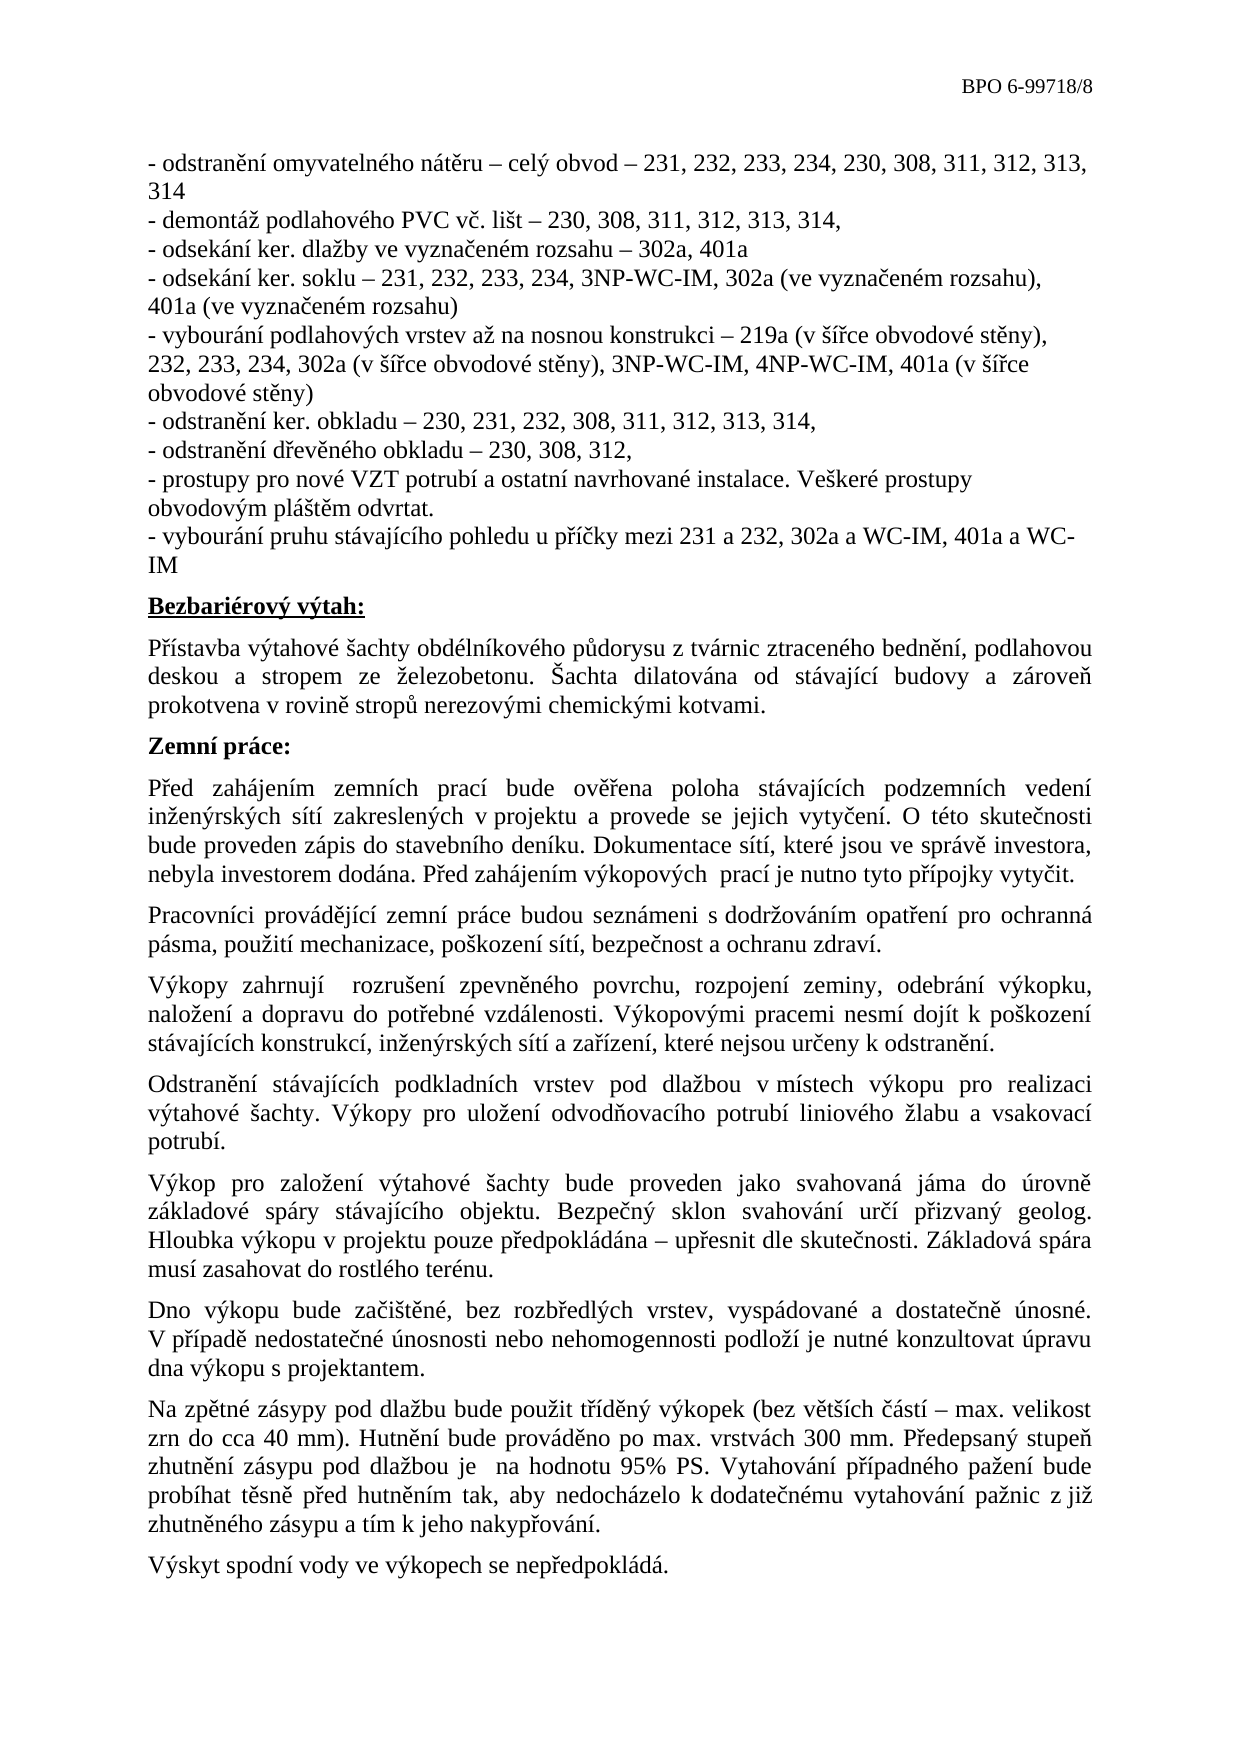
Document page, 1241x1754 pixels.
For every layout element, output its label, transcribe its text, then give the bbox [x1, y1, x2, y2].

text - odstranění dřevěného obkladu – 230, 308, 312, [148, 435, 1093, 464]
text Pracovníci provádějící zemní práce budou seznámeni s dodržováním opatření pro ochranná pásma, použití mechanizace, poškození sítí, bezpečnost a ochranu zdraví. [148, 900, 1093, 958]
text - odstranění omyvatelného nátěru – celý obvod – 231, 232, 233, 234, 230, 308, 311, 312, 313, 314 [148, 148, 1093, 205]
text Výkop pro založení výtahové šachty bude proveden jako svahovaná jáma do úrovně základové spáry stávajícího objektu. Bezpečný sklon svahování určí přizvaný geolog. Hloubka výkopu v projektu pouze předpokládána – upřesnit dle skutečnosti. Základová spára musí zasahovat do rostlého terénu. [148, 1168, 1093, 1283]
text Přístavba výtahové šachty obdélníkového půdorysu z tvárnic ztraceného bednění, podlahovou deskou a stropem ze železobetonu. Šachta dilatována od stávající budovy a zároveň prokotvena v rovině stropů nerezovými chemickými kotvami. [148, 633, 1093, 719]
text Výkopy zahrnují rozrušení zpevněného povrchu, rozpojení zeminy, odebrání výkopku, naložení a dopravu do potřebné vzdálenosti. Výkopovými pracemi nesmí dojít k poškození stávajících konstrukcí, inženýrských sítí a zařízení, které nejsou určeny k odstranění. [148, 970, 1093, 1056]
text - prostupy pro nové VZT potrubí a ostatní navrhované instalace. Veškeré prostupy obvodovým pláštěm odvrtat. [148, 464, 1093, 521]
text Bezbariérový výtah: [148, 591, 1093, 620]
text - vybourání podlahových vrstev až na nosnou konstrukci – 219a (v šířce obvodové stěny), 232, 233, 234, 302a (v šířce obvodové stěny), 3NP-WC-IM, 4NP-WC-IM, 401a (v šířce obvodové stěny) [148, 320, 1093, 406]
text - demontáž podlahového PVC vč. lišt – 230, 308, 311, 312, 313, 314, [148, 205, 1093, 234]
text Odstranění stávajících podkladních vrstev pod dlažbou v místech výkopu pro realizaci výtahové šachty. Výkopy pro uložení odvodňovacího potrubí liniového žlabu a vsakovací potrubí. [148, 1069, 1093, 1155]
text - odsekání ker. soklu – 231, 232, 233, 234, 3NP-WC-IM, 302a (ve vyznačeném rozsahu), 401a (ve vyznačeném rozsahu) [148, 263, 1093, 320]
text Výskyt spodní vody ve výkopech se nepředpokládá. [148, 1550, 1093, 1579]
text - odstranění ker. obkladu – 230, 231, 232, 308, 311, 312, 313, 314, [148, 406, 1093, 435]
text Dno výkopu bude začištěné, bez rozbředlých vrstev, vyspádované a dostatečně únosné. V případě nedostatečné únosnosti nebo nehomogennosti podloží je nutné konzultovat úpravu dna výkopu s projektantem. [148, 1295, 1093, 1381]
text - vybourání pruhu stávajícího pohledu u příčky mezi 231 a 232, 302a a WC-IM, 401a a WC-IM [148, 521, 1093, 579]
text - odsekání ker. dlažby ve vyznačeném rozsahu – 302a, 401a [148, 234, 1093, 263]
text Na zpětné zásypy pod dlažbu bude použit tříděný výkopek (bez větších částí – max. velikost zrn do cca 40 mm). Hutnění bude prováděno po max. vrstvách 300 mm. Předepsaný stupeň zhutnění zásypu pod dlažbou je na hodnotu 95% PS. Vytahování případného pažení bude probíhat těsně před hutněním tak, aby nedocházelo k dodatečnému vytahování pažnic z již zhutněného zásypu a tím k jeho nakypřování. [148, 1394, 1093, 1538]
text Před zahájením zemních prací bude ověřena poloha stávajících podzemních vedení inženýrských sítí zakreslených v projektu a provede se jejich vytyčení. O této skutečnosti bude proveden zápis do stavebního deníku. Dokumentace sítí, které jsou ve správě investora, nebyla investorem dodána. Před zahájením výkopových prací je nutno tyto přípojky vytyčit. [148, 773, 1093, 888]
text Zemní práce: [148, 731, 1093, 760]
